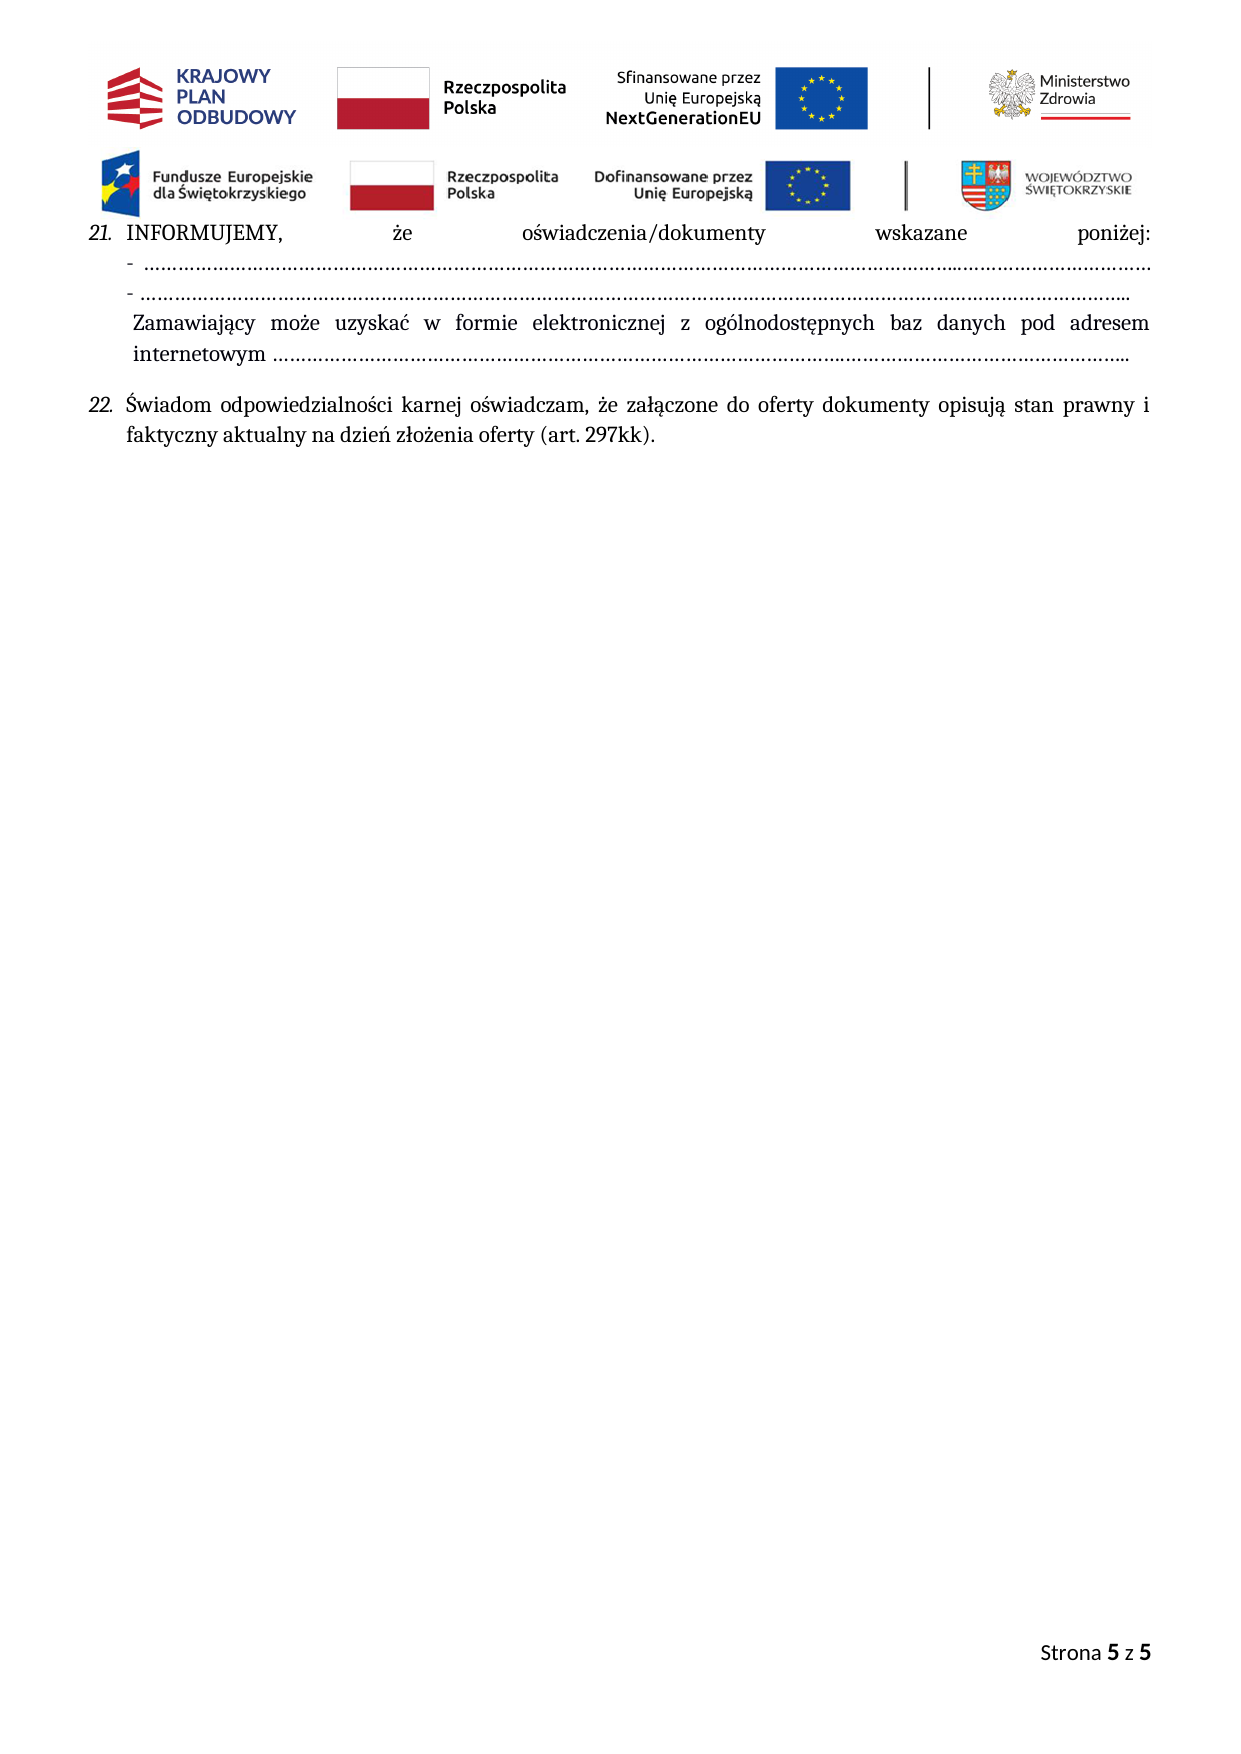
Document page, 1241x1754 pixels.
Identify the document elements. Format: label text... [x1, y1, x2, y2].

text Zamawiający może uzyskać w formie elektronicznej z ogólnodostępnych baz danych pod adresem internetowym ……………………………………………………………………………………….………………………………………….. [133, 310, 1152, 367]
list Świadom odpowiedzialności karnej oświadczam, że załączone do oferty dokumenty opisują stan prawny i faktyczny aktualny na dzień złożenia oferty (art. 297kk). [89, 391, 1152, 448]
list INFORMUJEMY, że oświadczenia/dokumenty wskazane poniżej: - ……………………………………………………………………………………………………………………………..…………………………… - ……………………………………………………………………………………………………………………………………………………….. [89, 219, 1152, 306]
picture [88, 41, 1152, 220]
